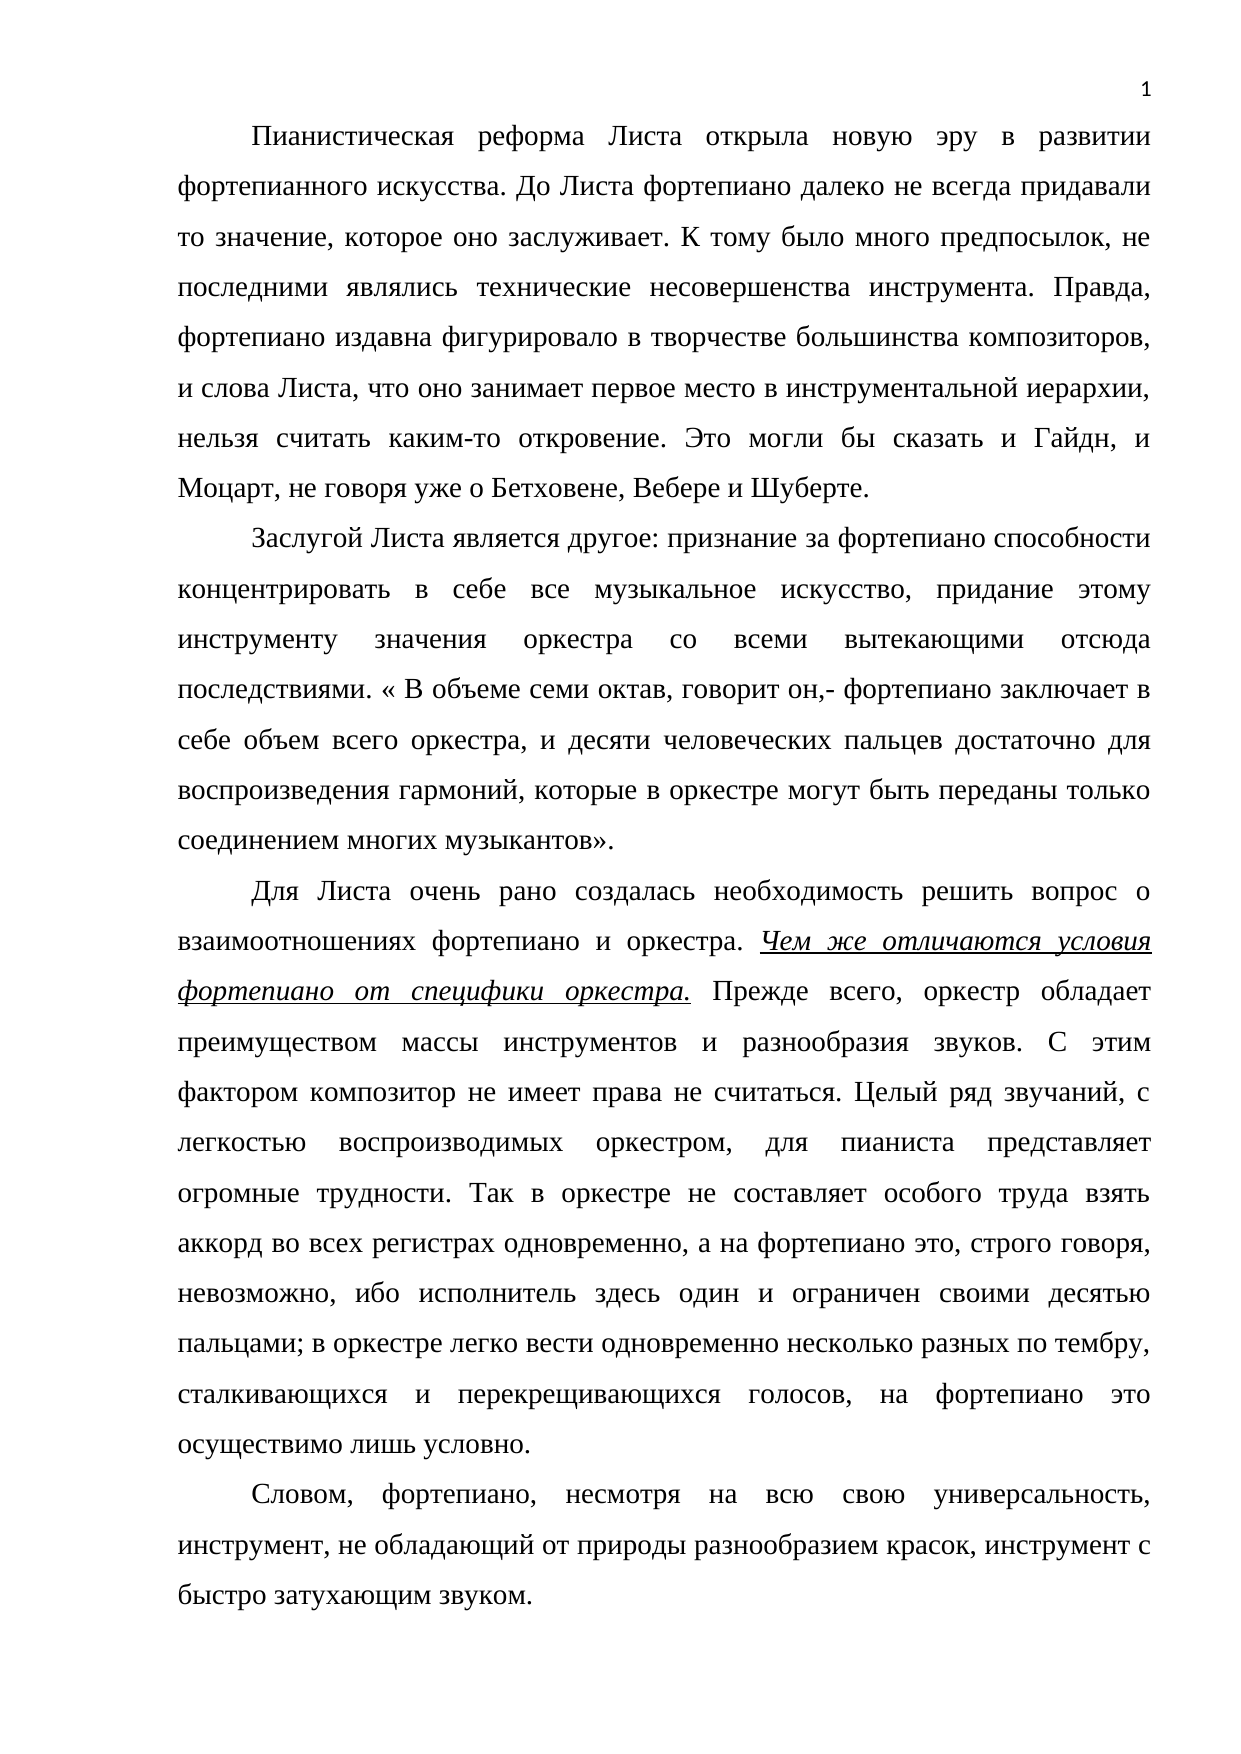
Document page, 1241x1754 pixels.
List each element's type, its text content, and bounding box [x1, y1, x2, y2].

text Словом, фортепиано, несмотря на всю свою универсальность, инструмент, не обладающий от природы разнообразием красок, инструмент с быстро затухающим звуком. [177, 1477, 1152, 1611]
text Заслугой Листа является другое: признание за фортепиано способности концентрировать в себе все музыкальное искусство, придание этому инструменту значения оркестра со всеми вытекающими отсюда последствиями. « В объеме семи октав, говорит он,- фортепиано заключает в себе объем всего оркестра, и десяти человеческих пальцев достаточно для воспроизведения гармоний, которые в оркестре могут быть переданы только соединением многих музыкантов». [177, 521, 1152, 856]
text Для Листа очень рано создалась необходимость решить вопрос о взаимоотношениях фортепиано и оркестра. Чем же отличаются условия фортепиано от специфики оркестра. Прежде всего, оркестр обладает преимуществом массы инструментов и разнообразия звуков. С этим фактором композитор не имеет права не считаться. Целый ряд звучаний, с легкостью воспроизводимых оркестром, для пианиста представляет огромные трудности. Так в оркестре не составляет особого труда взять аккорд во всех регистрах одновременно, а на фортепиано это, строго говоря, невозможно, ибо исполнитель здесь один и ограничен своими десятью пальцами; в оркестре легко вести одновременно несколько разных по тембру, сталкивающихся и перекрещивающихся голосов, на фортепиано это осуществимо лишь условно. [177, 873, 1152, 1460]
text Пианистическая реформа Листа открыла новую эру в развитии фортепианного искусства. До Листа фортепиано далеко не всегда придавали то значение, которое оно заслуживает. К тому было много предпосылок, не последними являлись технические несовершенства инструмента. Правда, фортепиано издавна фигурировало в творчестве большинства композиторов, и слова Листа, что оно занимает первое место в инструментальной иерархии, нельзя считать каким-то откровение. Это могли бы сказать и Гайдн, и Моцарт, не говоря уже о Бетховене, Вебере и Шуберте. [177, 118, 1152, 504]
